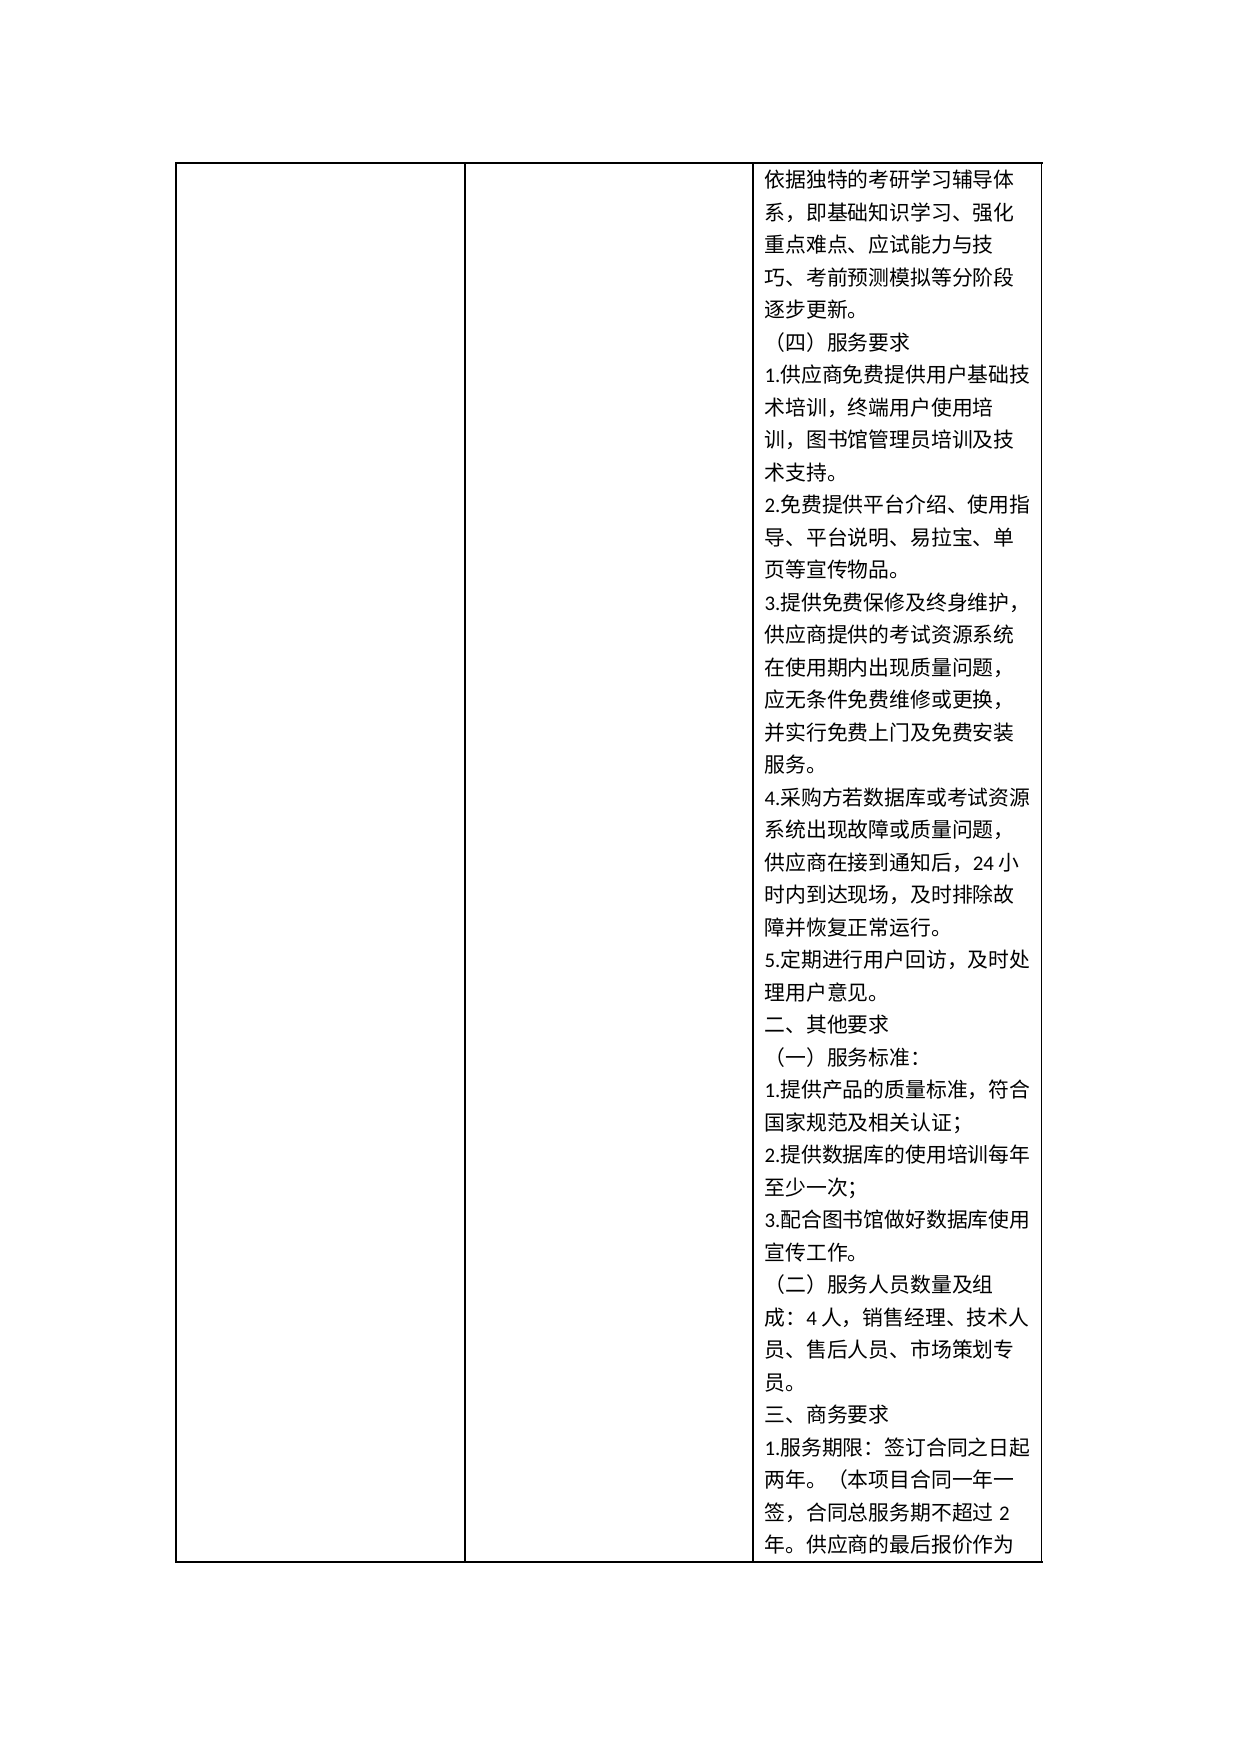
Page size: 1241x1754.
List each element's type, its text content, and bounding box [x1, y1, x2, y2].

table_cell [177, 164, 464, 1561]
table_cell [754, 164, 1041, 1561]
table_cell 1 [466, 164, 752, 1561]
